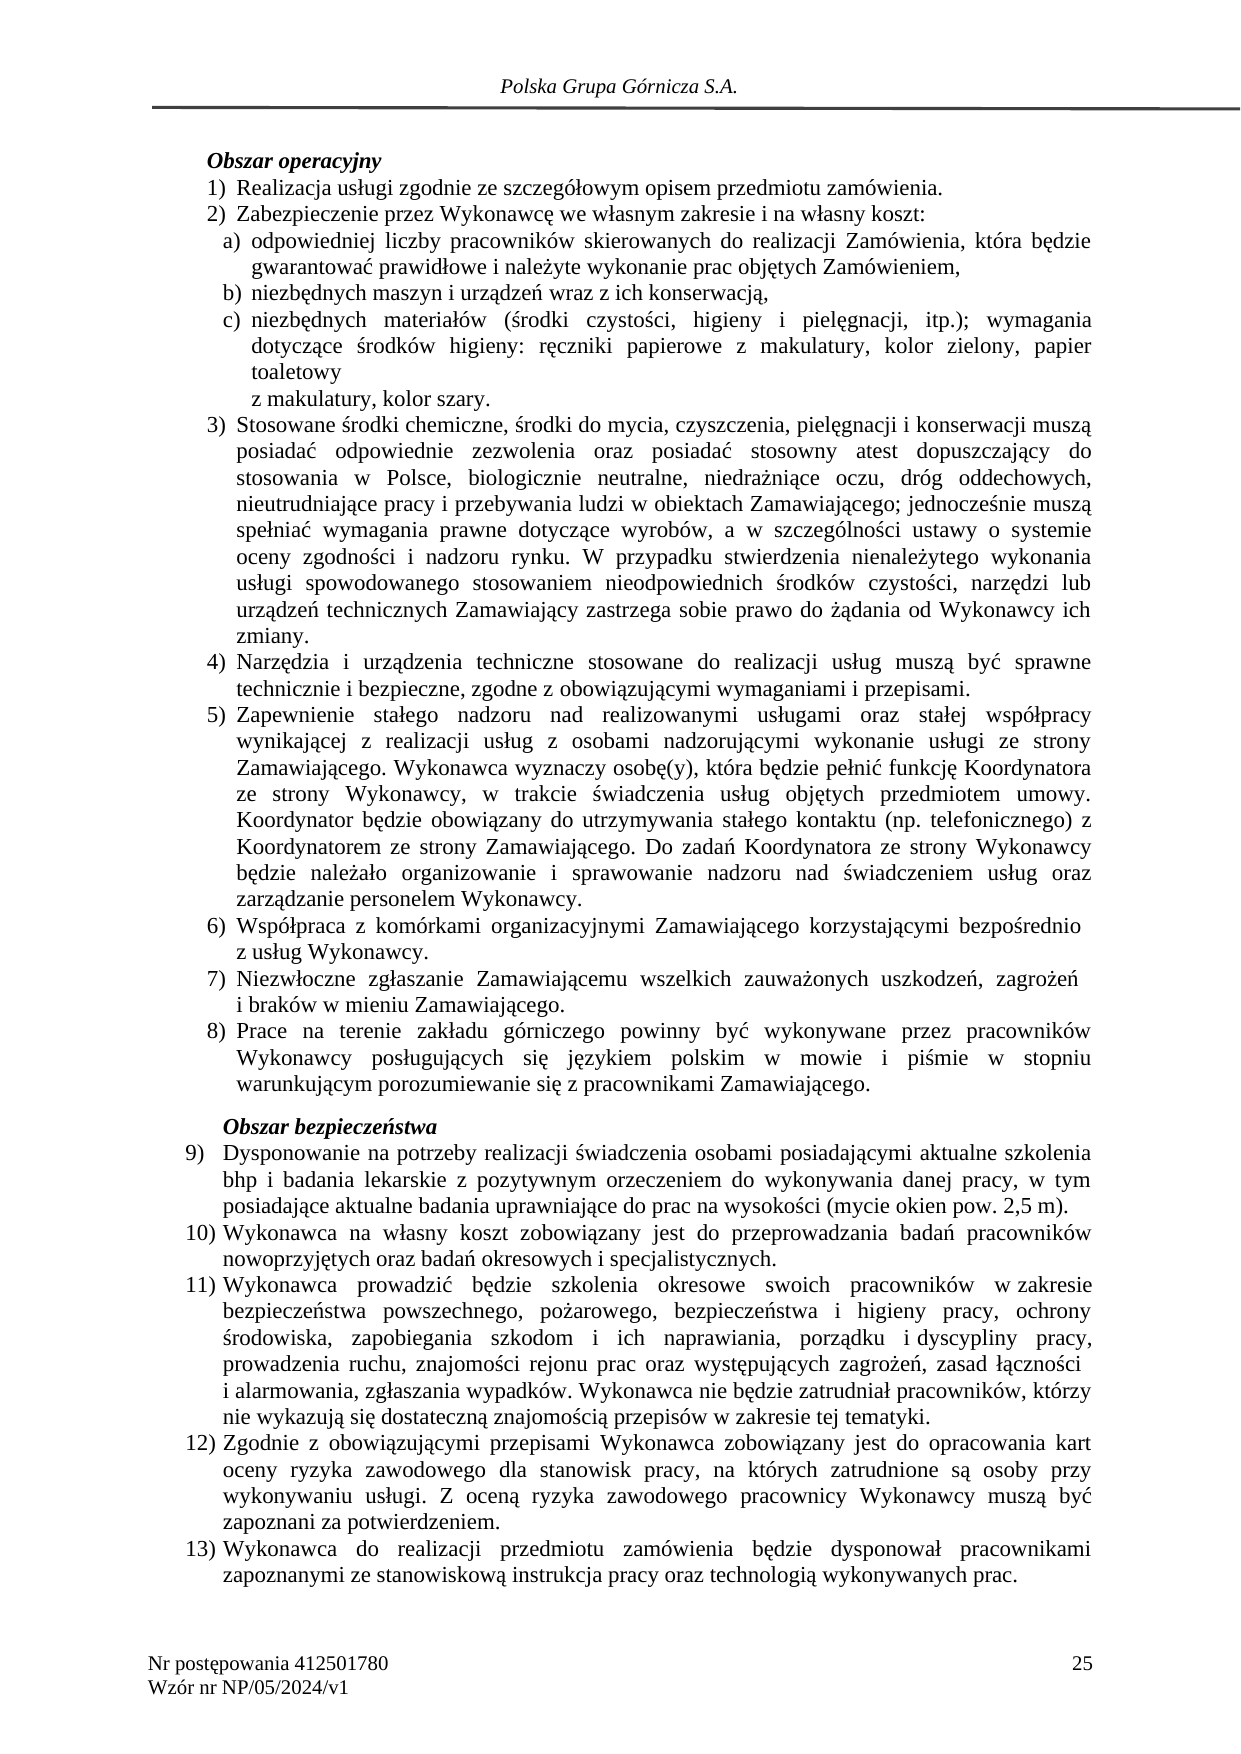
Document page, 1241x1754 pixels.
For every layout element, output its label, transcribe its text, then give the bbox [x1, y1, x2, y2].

list Zapewnienie stałego nadzoru nad realizowanymi usługami oraz stałej współpracy wynikającej z realizacji usług z osobami nadzorującymi wykonanie usługi ze strony Zamawiającego. Wykonawca wyznaczy osobę(y), która będzie pełnić funkcję Koordynatora ze strony Wykonawcy, w trakcie świadczenia usług objętych przedmiotem umowy. Koordynator będzie obowiązany do utrzymywania stałego kontaktu (np. telefonicznego) z Koordynatorem ze strony Zamawiającego. Do zadań Koordynatora ze strony Wykonawcy będzie należało organizowanie i sprawowanie nadzoru nad świadczeniem usług oraz zarządzanie personelem Wykonawcy. [207, 701, 1093, 912]
list Wykonawca prowadzić będzie szkolenia okresowe swoich pracowników w zakresie bezpieczeństwa powszechnego, pożarowego, bezpieczeństwa i higieny pracy, ochrony środowiska, zapobiegania szkodom i ich naprawiania, porządku i dyscypliny pracy, prowadzenia ruchu, znajomości rejonu prac oraz występujących zagrożeń, zasad łączności i alarmowania, zgłaszania wypadków. Wykonawca nie będzie zatrudniał pracowników, którzy nie wykazują się dostateczną znajomością przepisów w zakresie tej tematyki. [185, 1271, 1093, 1429]
list Realizacja usługi zgodnie ze szczegółowym opisem przedmiotu zamówienia. [207, 174, 1093, 200]
list Prace na terenie zakładu górniczego powinny być wykonywane przez pracowników Wykonawcy posługujących się językiem polskim w mowie i piśmie w stopniu warunkującym porozumiewanie się z pracownikami Zamawiającego. [207, 1017, 1093, 1096]
text Obszar operacyjny [192, 148, 1093, 174]
list Zgodnie z obowiązującymi przepisami Wykonawca zobowiązany jest do opracowania kart oceny ryzyka zawodowego dla stanowisk pracy, na których zatrudnione są osoby przy wykonywaniu usługi. Z oceną ryzyka zawodowego pracownicy Wykonawcy muszą być zapoznani za potwierdzeniem. [185, 1429, 1093, 1535]
list Wykonawca na własny koszt zobowiązany jest do przeprowadzania badań pracowników nowoprzyjętych oraz badań okresowych i specjalistycznych. [185, 1218, 1093, 1271]
list Dysponowanie na potrzeby realizacji świadczenia osobami posiadającymi aktualne szkolenia bhp i badania lekarskie z pozytywnym orzeczeniem do wykonywania danej pracy, w tym posiadające aktualne badania uprawniające do prac na wysokości (mycie okien pow. 2,5 m). [185, 1139, 1093, 1218]
list Współpraca z komórkami organizacyjnymi Zamawiającego korzystającymi bezpośrednio z usług Wykonawcy. [207, 912, 1093, 964]
list odpowiedniej liczby pracowników skierowanych do realizacji Zamówienia, która będzie gwarantować prawidłowe i należyte wykonanie prac objętych Zamówieniem, [223, 227, 1093, 279]
text Obszar bezpieczeństwa [223, 1113, 1093, 1139]
list Stosowane środki chemiczne, środki do mycia, czyszczenia, pielęgnacji i konserwacji muszą posiadać odpowiednie zezwolenia oraz posiadać stosowny atest dopuszczający do stosowania w Polsce, biologicznie neutralne, niedrażniące oczu, dróg oddechowych, nieutrudniające pracy i przebywania ludzi w obiektach Zamawiającego; jednocześnie muszą spełniać wymagania prawne dotyczące wyrobów, a w szczególności ustawy o systemie oceny zgodności i nadzoru rynku. W przypadku stwierdzenia nienależytego wykonania usługi spowodowanego stosowaniem nieodpowiednich środków czystości, narzędzi lub urządzeń technicznych Zamawiający zastrzega sobie prawo do żądania od Wykonawcy ich zmiany. [207, 411, 1093, 648]
list niezbędnych materiałów (środki czystości, higieny i pielęgnacji, itp.); wymagania dotyczące środków higieny: ręczniki papierowe z makulatury, kolor zielony, papier toaletowy z makulatury, kolor szary. [223, 306, 1093, 411]
list Narzędzia i urządzenia techniczne stosowane do realizacji usług muszą być sprawne technicznie i bezpieczne, zgodne z obowiązującymi wymaganiami i przepisami. [207, 648, 1093, 701]
list niezbędnych maszyn i urządzeń wraz z ich konserwacją, [223, 279, 1093, 306]
list Niezwłoczne zgłaszanie Zamawiającemu wszelkich zauważonych uszkodzeń, zagrożeń i braków w mieniu Zamawiającego. [207, 964, 1093, 1017]
list Wykonawca do realizacji przedmiotu zamówienia będzie dysponował pracownikami zapoznanymi ze stanowiskową instrukcja pracy oraz technologią wykonywanych prac. [185, 1535, 1093, 1587]
list Zabezpieczenie przez Wykonawcę we własnym zakresie i na własny koszt: [207, 200, 1093, 227]
